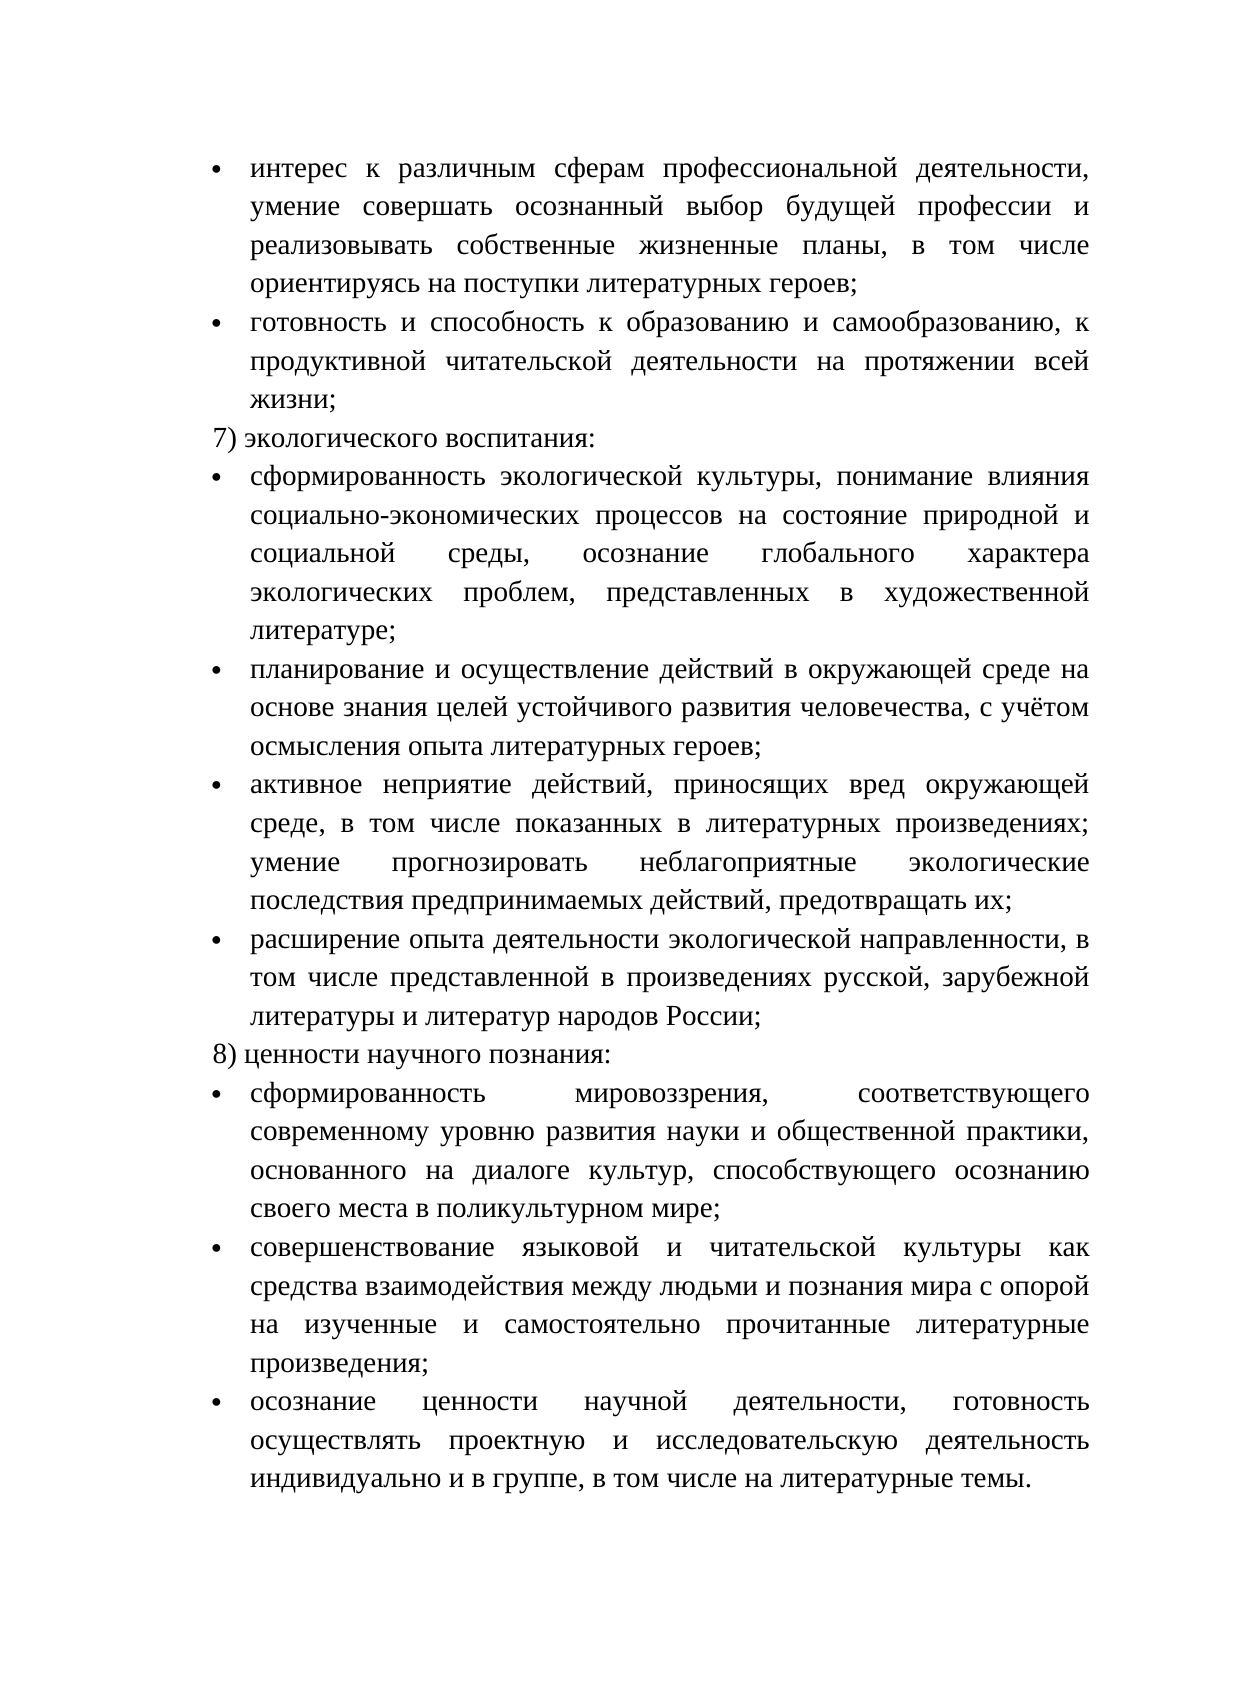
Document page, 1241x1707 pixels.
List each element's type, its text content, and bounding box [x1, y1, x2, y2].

list планирование и осуществление действий в окружающей среде на основе знания целей устойчивого развития человечества, с учётом осмысления опыта литературных героев; [212, 651, 1090, 762]
list активное неприятие действий, приносящих вред окружающей среде, в том числе показанных в литературных произведениях; умение прогнозировать неблагоприятные экологические последствия предпринимаемых действий, предотвращать их; [212, 767, 1090, 916]
list осознание ценности научной деятельности, готовность осуществлять проектную и исследовательскую деятельность индивидуально и в группе, в том числе на литературные темы. [212, 1383, 1090, 1494]
list расширение опыта деятельности экологической направленности, в том числе представленной в произведениях русской, зарубежной литературы и литератур народов России; [212, 921, 1090, 1031]
text 7) экологического воспитания: [150, 420, 1090, 453]
list сформированность экологической культуры, понимание влияния социально-экономических процессов на состояние природной и социальной среды, осознание глобального характера экологических проблем, представленных в художественной литературе; [212, 458, 1090, 646]
list совершенствование языковой и читательской культуры как средства взаимодействия между людьми и познания мира с опорой на изученные и самостоятельно прочитанные литературные произведения; [212, 1229, 1090, 1378]
text 8) ценности научного познания: [150, 1036, 1090, 1070]
list сформированность мировоззрения, соответствующего современному уровню развития науки и общественной практики, основанного на диалоге культур, способствующего осознанию своего места в поликультурном мире; [212, 1075, 1090, 1224]
list готовность и способность к образованию и самообразованию, к продуктивной читательской деятельности на протяжении всей жизни; [212, 304, 1090, 415]
list интерес к различным сферам профессиональной деятельности, умение совершать осознанный выбор будущей профессии и реализовывать собственные жизненные планы, в том числе ориентируясь на поступки литературных героев; [212, 150, 1090, 299]
